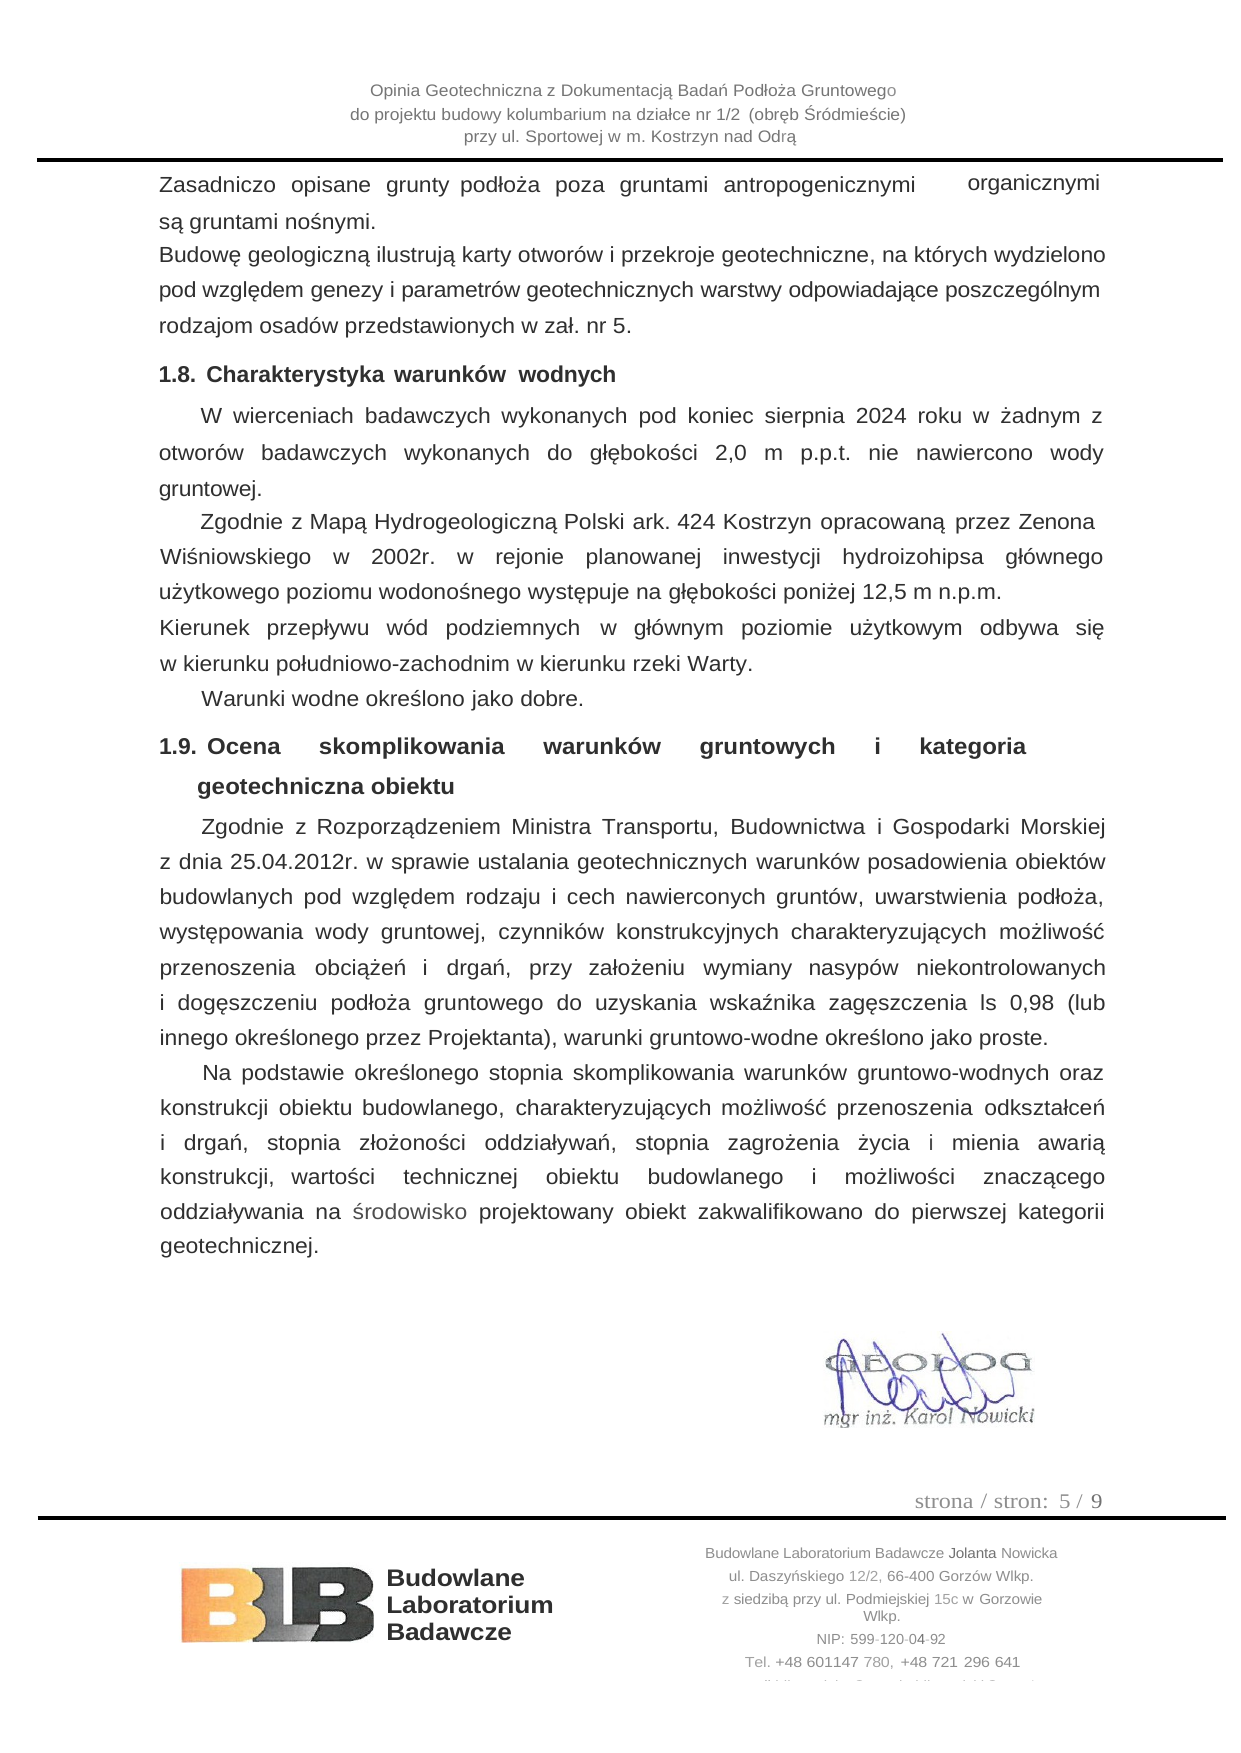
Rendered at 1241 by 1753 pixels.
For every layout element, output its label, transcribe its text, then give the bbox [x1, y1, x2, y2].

subtitle Charakterystyka warunków wodnych [158, 361, 1221, 388]
picture [178, 1562, 374, 1643]
text Wiśniowskiego w 2002r. w rejonie planowanej inwestycji hydroizohipsa głównego użytkowego poziomu wodonośnego występuje na głębokości poniżej 12,5 m n.p.m. [159, 544, 1104, 604]
subtitle Ocena skomplikowania warunków gruntowych i kategoria geotechniczna obiektu [159, 733, 1026, 799]
text Opinia Geotechniczna z Dokumentacją Badań Podłoża Gruntowego do projektu budowy kolumbarium na działce nr 1/2 (obręb Śródmieście) [350, 81, 912, 123]
text Warunki wodne określono jako dobre. [201, 686, 1221, 711]
text przy ul. Sportowej w m. Kostrzyn nad Odrą [463, 127, 1221, 146]
text Zgodnie z Rozporządzeniem Ministra Transportu, Budownictwa i Gospodarki Morskiej z dnia 25.04.2012r. w sprawie ustalania geotechnicznych warunków posadowienia obiektów budowlanych pod względem rodzaju i cech nawierconych gruntów, uwarstwienia podłoża, występowania wody gruntowej, czynników konstrukcyjnych charakteryzujących możliwość przenoszenia obciążeń i drgań, przy założeniu wymiany nasypów niekontrolowanych i dogęszczeniu podłoża gruntowego do uzyskania wskaźnika zagęszczenia ls 0,98 (lub innego określonego przez Projektanta), warunki gruntowo-wodne określono jako proste. [159, 813, 1106, 1050]
picture [822, 1331, 1035, 1428]
text Na podstawie określonego stopnia skomplikowania warunków gruntowo-wodnych oraz konstrukcji obiektu budowlanego, charakteryzujących możliwość przenoszenia odkształceń i drgań, stopnia złożoności oddziaływań, stopnia zagrożenia życia i mienia awarią konstrukcji, wartości technicznej obiektu budowlanego i możliwości znaczącego oddziaływania na środowisko projektowany obiekt zakwalifikowano do pierwszej kategorii geotechnicznej. [160, 1060, 1106, 1259]
text W wierceniach badawczych wykonanych pod koniec sierpnia 2024 roku w żadnym z otworów badawczych wykonanych do głębokości 2,0 m p.p.t. nie nawiercono wody gruntowej. [158, 403, 1105, 501]
text Kierunek przepływu wód podziemnych w głównym poziomie użytkowym odbywa się w kierunku południowo-zachodnim w kierunku rzeki Warty. [159, 614, 1105, 676]
text Zasadniczo opisane grunty podłoża poza gruntami antropogenicznymi organicznymi są gruntami nośnymi. [159, 169, 1104, 234]
text Zgodnie z Mapą Hydrogeologiczną Polski ark. 424 Kostrzyn opracowaną przez Zenona [200, 512, 1221, 534]
text pod względem genezy i parametrów geotechnicznych warstwy odpowiadające poszczególnym rodzajom osadów przedstawionych w zał. nr 5. [158, 277, 1104, 338]
text Budowę geologiczną ilustrują karty otworów i przekroje geotechniczne, na których wydzielono [158, 246, 1221, 266]
